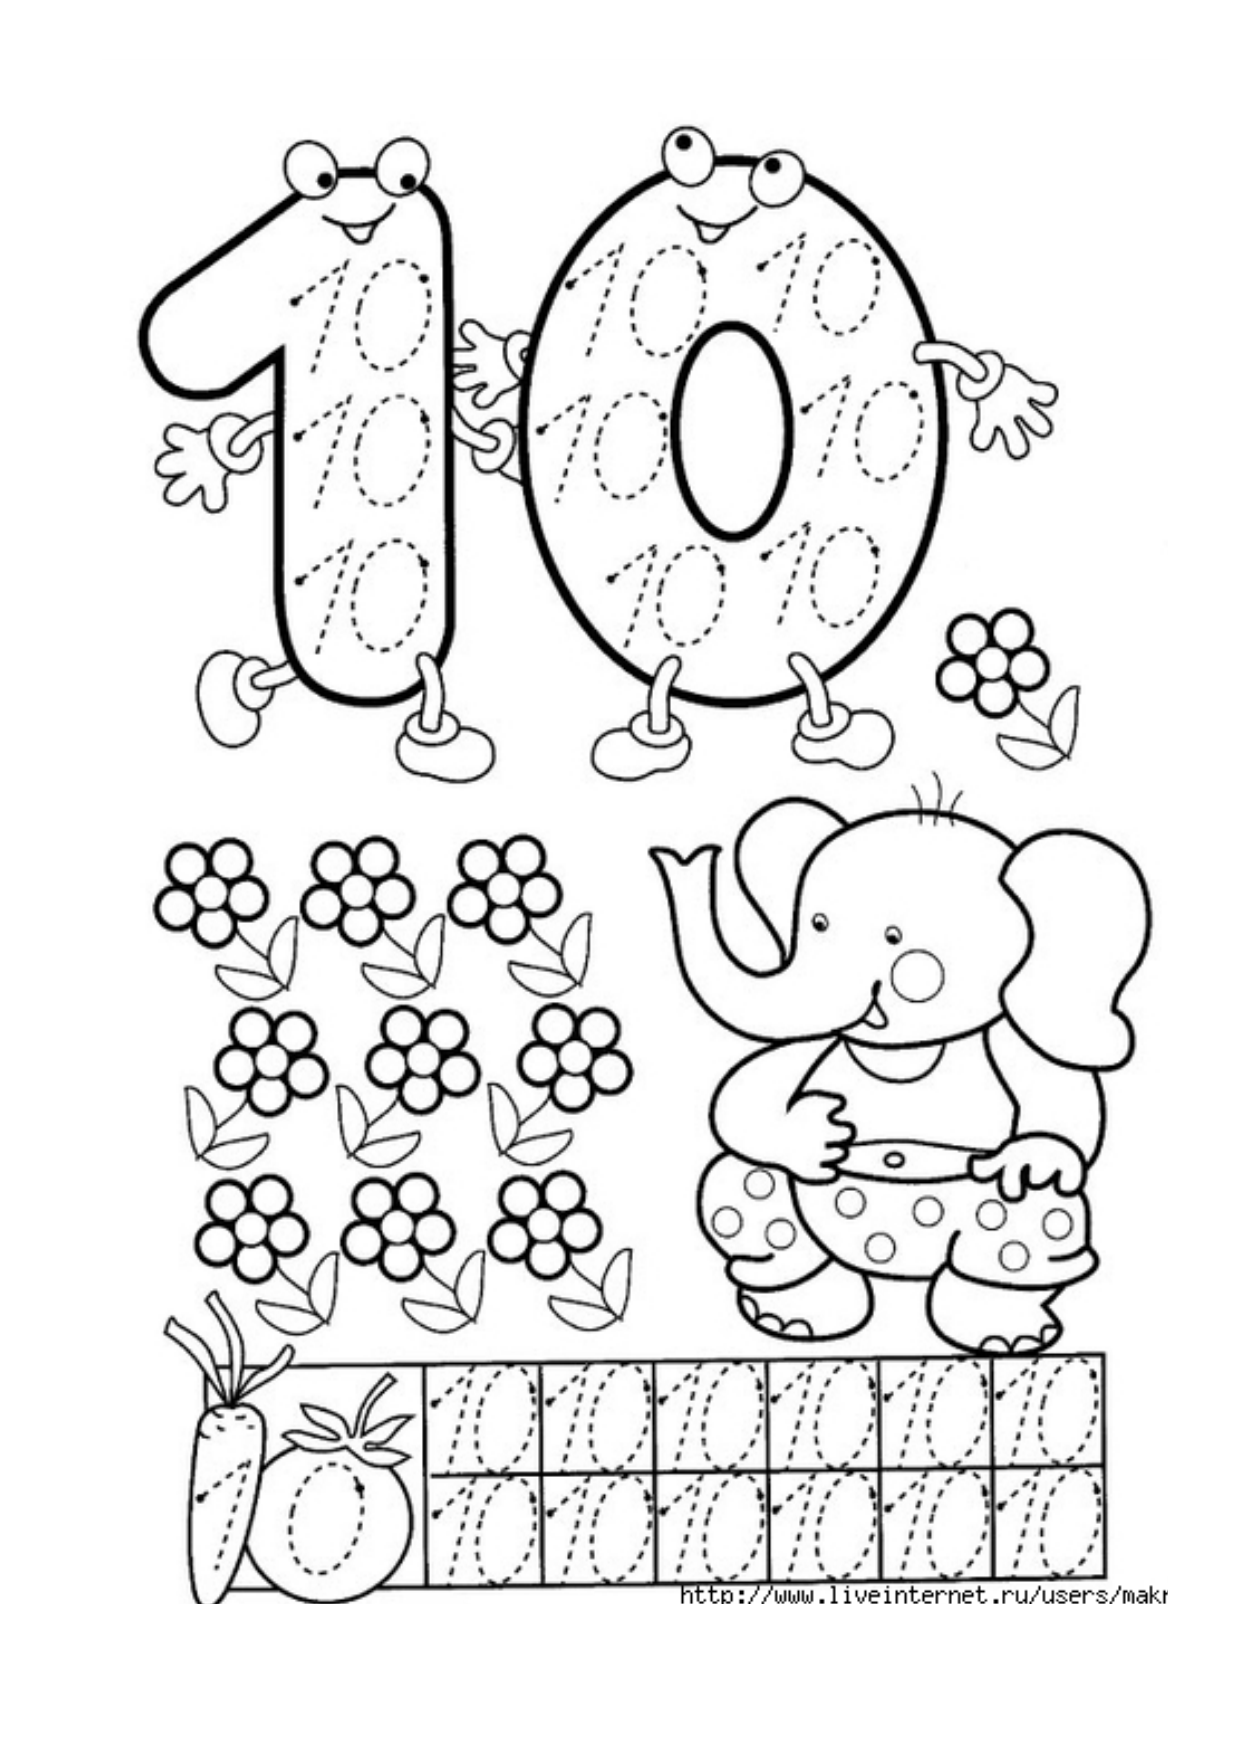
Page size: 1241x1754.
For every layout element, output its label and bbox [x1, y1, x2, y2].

picture [102, 58, 1168, 1604]
